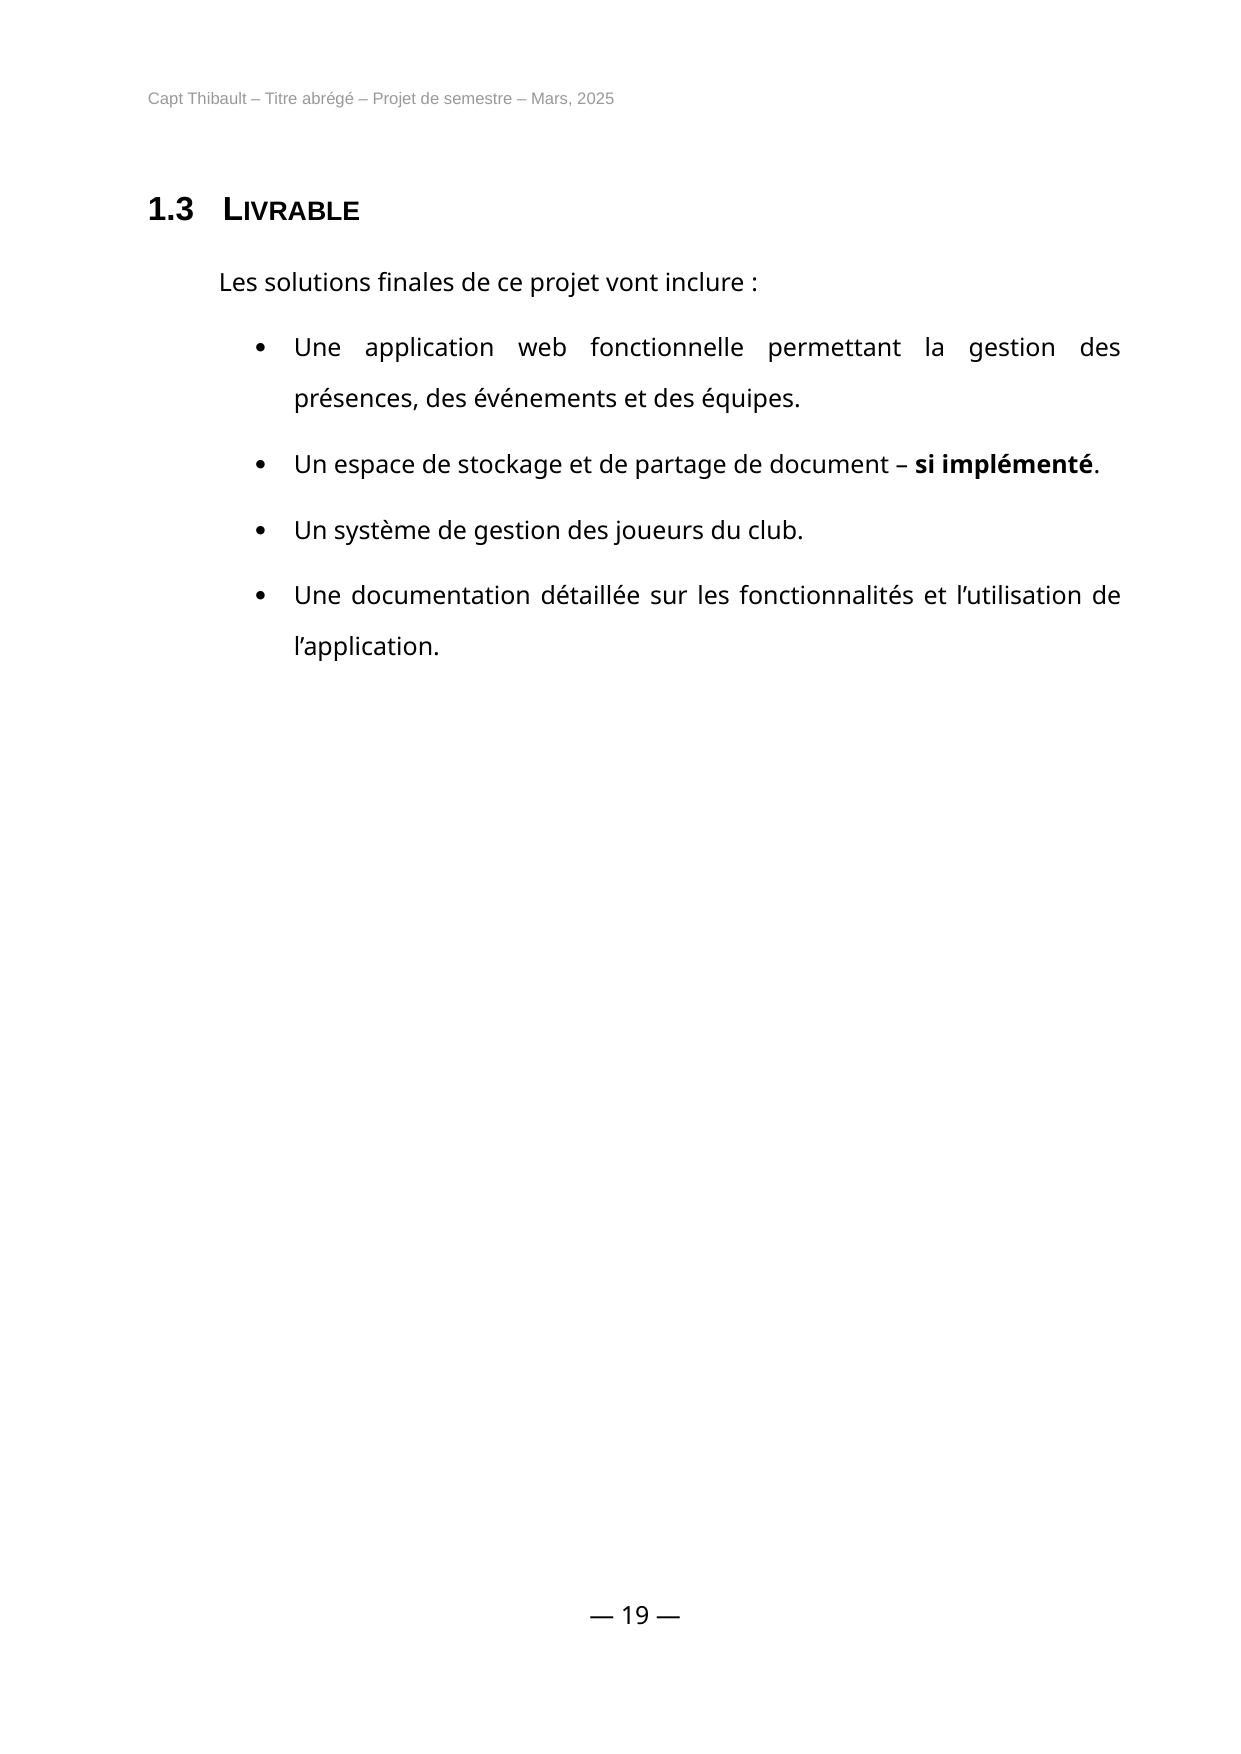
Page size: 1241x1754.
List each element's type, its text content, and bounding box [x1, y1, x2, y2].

text Les solutions finales de ce projet vont inclure : [148, 264, 1122, 298]
list Une application web fonctionnelle permettant la gestion des présences, des événements et des équipes. [256, 330, 1122, 415]
list Une documentation détaillée sur les fonctionnalités et l’utilisation de l’application. [256, 578, 1122, 663]
list Un espace de stockage et de partage de document – si implémenté. [256, 447, 1122, 481]
list Un système de gestion des joueurs du club. [256, 512, 1122, 546]
subtitle Livrable [148, 189, 1122, 227]
